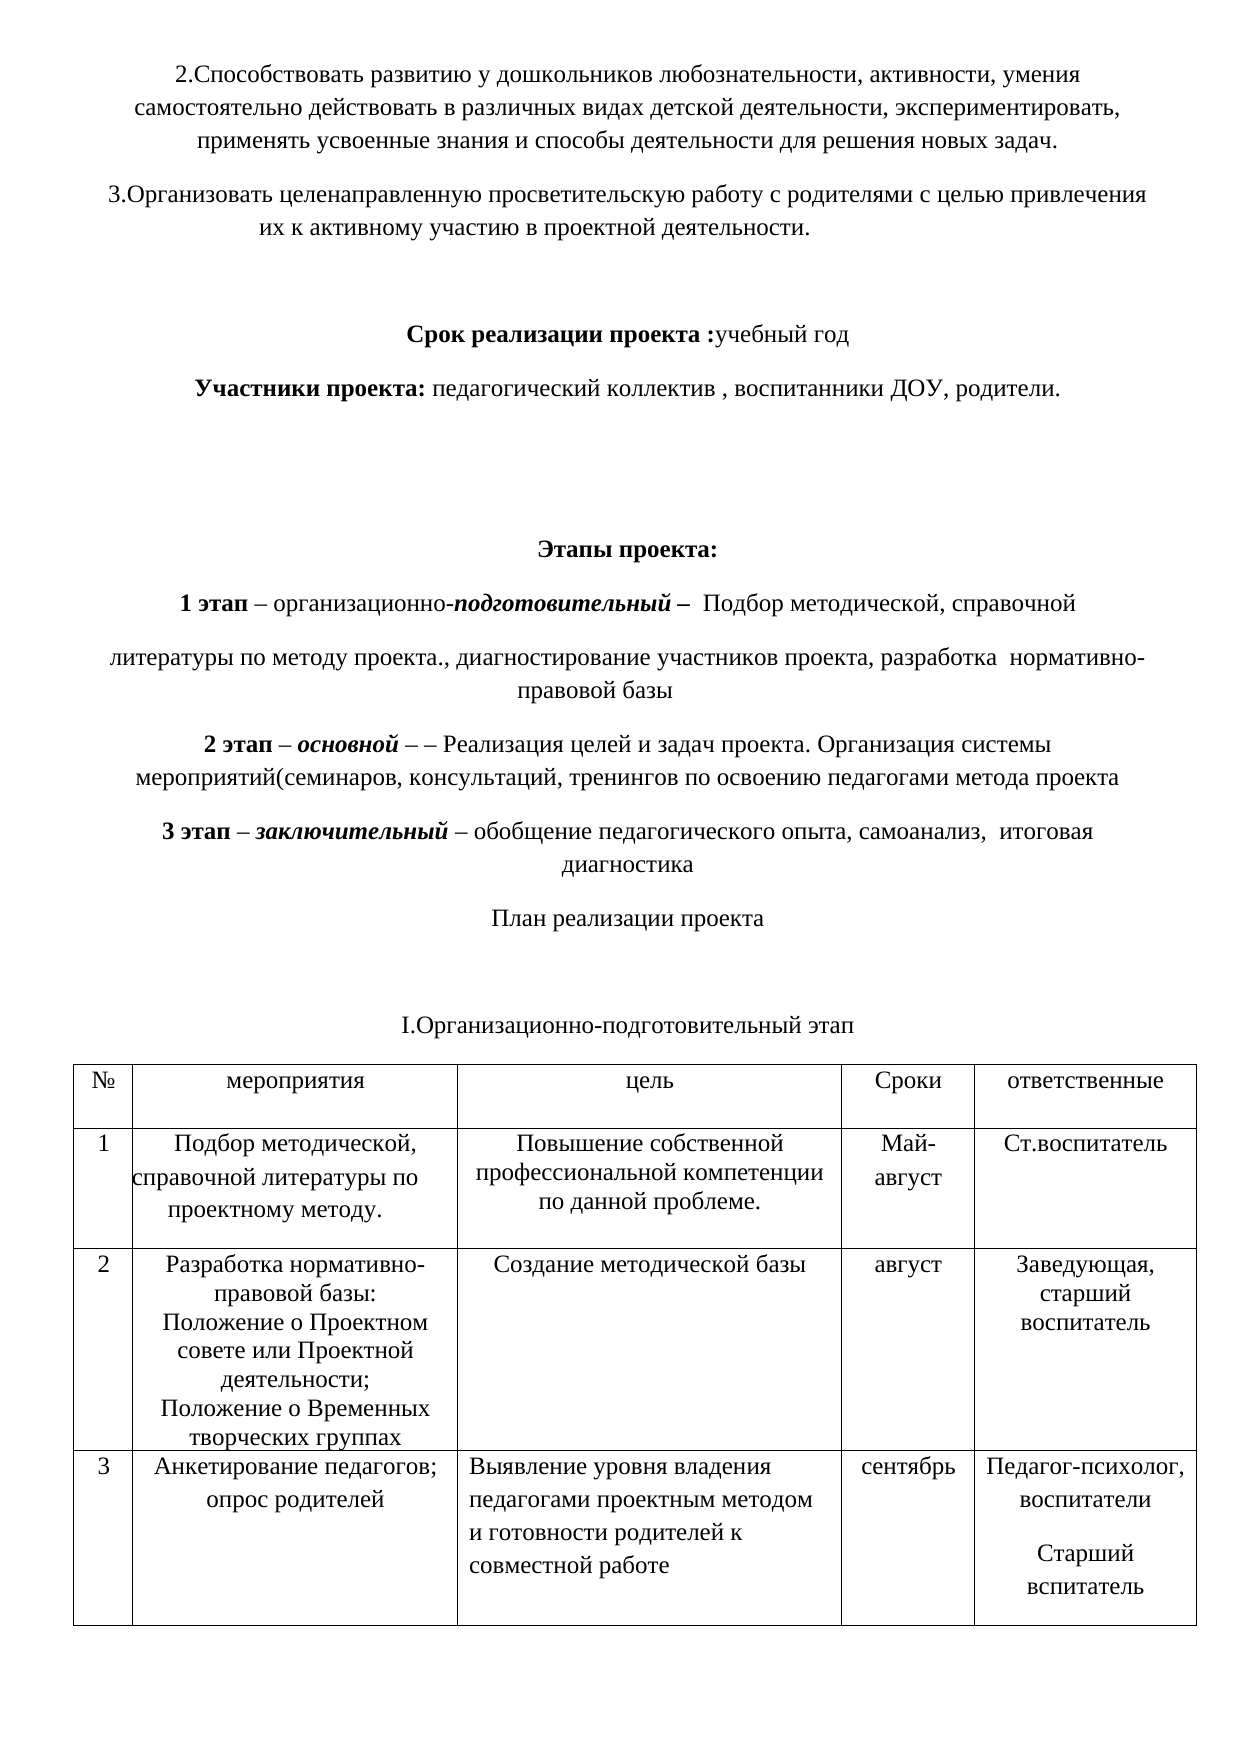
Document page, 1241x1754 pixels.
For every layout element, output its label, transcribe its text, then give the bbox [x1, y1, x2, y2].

table_cell август [842, 1249, 974, 1450]
text I.Организационно-подготовительный этап [103, 1010, 1152, 1039]
table_cell Педагог-психолог, воспитатели Старший вспитатель [975, 1451, 1196, 1625]
table_cell сентябрь [842, 1451, 974, 1625]
text 1 этап – организационно-подготовительный – Подбор методической, справочной [103, 588, 1152, 617]
table_cell Подбор методической, справочной литературы по проектному методу. [133, 1129, 457, 1248]
table_cell Разработка нормативно-правовой базы: Положение о Проектном совете или Проектной деятельности; Положение о Временных творческих группах [133, 1249, 457, 1450]
text 3.Организовать целенаправленную просветительскую работу с родителями с целью привлечения их к активному участию в проектной деятельности. [103, 179, 1152, 241]
text литературы по методу проекта., диагностирование участников проекта, разработка нормативно-правовой базы [103, 642, 1152, 704]
table_header ответственные [975, 1065, 1196, 1127]
table_cell Ст.воспитатель [975, 1129, 1196, 1248]
text Этапы проекта: [103, 534, 1152, 563]
table_cell 2 [74, 1249, 132, 1450]
table_header № [74, 1065, 132, 1127]
text Срок реализации проекта :учебный год [103, 319, 1152, 348]
text 2.Способствовать развитию у дошкольников любознательности, активности, умения самостоятельно действовать в различных видах детской деятельности, экспериментировать, применять усвоенные знания и способы деятельности для решения новых задач. [103, 59, 1152, 154]
table_header мероприятия [133, 1065, 457, 1127]
text 3 этап – заключительный – обобщение педагогического опыта, самоанализ, итоговая диагностика [103, 816, 1152, 878]
table_cell Анкетирование педагогов; опрос родителей [133, 1451, 457, 1625]
text Участники проекта: педагогический коллектив , воспитанники ДОУ, родители. [103, 373, 1152, 402]
table_cell 1 [74, 1129, 132, 1248]
table_cell Выявление уровня владения педагогами проектным методом и готовности родителей к совместной работе [458, 1451, 841, 1625]
text План реализации проекта [103, 903, 1152, 931]
table_header Сроки [842, 1065, 974, 1127]
table_cell Май-август [842, 1129, 974, 1248]
table_cell Заведующая, старший воспитатель [975, 1249, 1196, 1450]
text 2 этап – основной – – Реализация целей и задач проекта. Организация системы мероприятий(семинаров, консультаций, тренингов по освоению педагогами метода проекта [103, 729, 1152, 791]
table_cell 3 [74, 1451, 132, 1625]
table_cell Повышение собственной профессиональной компетенции по данной проблеме. [458, 1129, 841, 1248]
table_header цель [458, 1065, 841, 1127]
table_cell Создание методической базы [458, 1249, 841, 1450]
